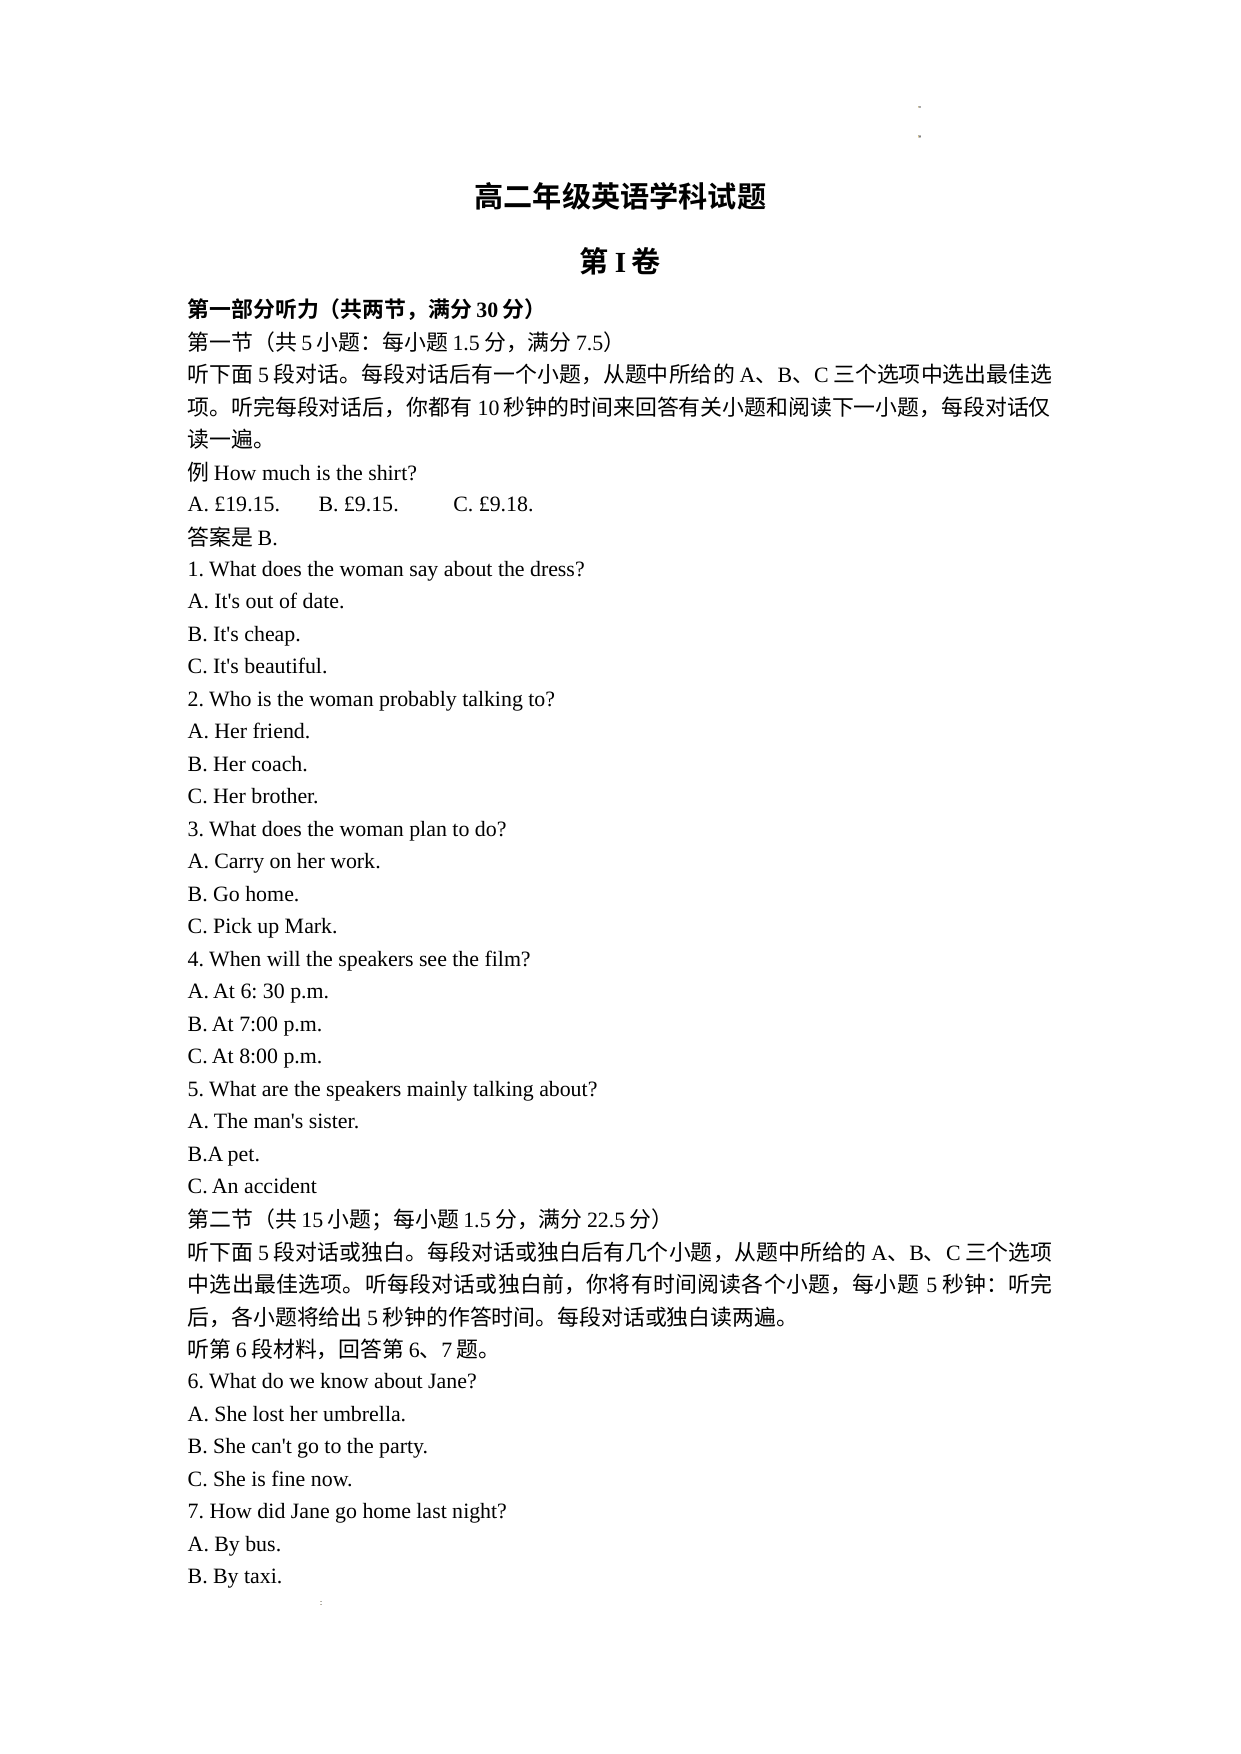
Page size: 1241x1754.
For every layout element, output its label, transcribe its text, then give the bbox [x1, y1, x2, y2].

text 7. How did Jane go home last night? [187, 1494, 1053, 1527]
text A. The man's sister. [187, 1104, 1053, 1137]
text C. An accident [187, 1169, 1053, 1202]
text C. She is fine now. [187, 1462, 1053, 1494]
text A. It's out of date. [187, 584, 1053, 617]
text 第二节（共15小题；每小题1.5分，满分22.5分） [187, 1202, 1053, 1234]
text 5. What are the speakers mainly talking about? [187, 1072, 1053, 1104]
text B. It's cheap. [187, 617, 1053, 649]
text 2. Who is the woman probably talking to? [187, 682, 1053, 714]
text C. Pick up Mark. [187, 909, 1053, 942]
text A. By bus. [187, 1527, 1053, 1559]
text A. At 6: 30 p.m. [187, 974, 1053, 1007]
text B. She can't go to the party. [187, 1429, 1053, 1462]
text C. It's beautiful. [187, 649, 1053, 682]
text 6. What do we know about Jane? [187, 1364, 1053, 1397]
text A. £19.15. B. £9.15. C. £9.18. [187, 487, 1053, 519]
text A. Her friend. [187, 714, 1053, 747]
text 1. What does the woman say about the dress? [187, 552, 1053, 584]
text B. Go home. [187, 877, 1053, 909]
text B.A pet. [187, 1137, 1053, 1169]
text 例How much is the shirt? [187, 454, 1053, 487]
text 第一部分听力（共两节，满分30分） [187, 292, 1053, 324]
text A. Carry on her work. [187, 844, 1053, 877]
text C. At 8:00 p.m. [187, 1039, 1053, 1072]
text 第I卷 [187, 227, 1053, 292]
text 答案是B. [187, 519, 1053, 552]
text 4. When will the speakers see the film? [187, 942, 1053, 974]
text 听下面5段对话或独白。每段对话或独白后有几个小题，从题中所给的A、B、C三个选项中选出最佳选项。听每段对话或独白前，你将有时间阅读各个小题，每小题5秒钟：听完后，各小题将给出5秒钟的作答时间。每段对话或独白读两遍。 [187, 1234, 1053, 1332]
text B. At 7:00 p.m. [187, 1007, 1053, 1039]
text C. Her brother. [187, 779, 1053, 812]
text B. By taxi. [187, 1559, 1053, 1592]
text 3. What does the woman plan to do? [187, 812, 1053, 844]
text 听第6段材料，回答第6、7题。 [187, 1332, 1053, 1364]
text A. She lost her umbrella. [187, 1397, 1053, 1429]
text B. Her coach. [187, 747, 1053, 779]
text 听下面5段对话。每段对话后有一个小题，从题中所给的A、B、C三个选项中选出最佳选项。听完每段对话后，你都有10秒钟的时间来回答有关小题和阅读下一小题，每段对话仅读一遍。 [187, 357, 1053, 454]
text 高二年级英语学科试题 [187, 162, 1053, 227]
text 第一节（共5小题：每小题1.5分，满分7.5） [187, 324, 1053, 357]
